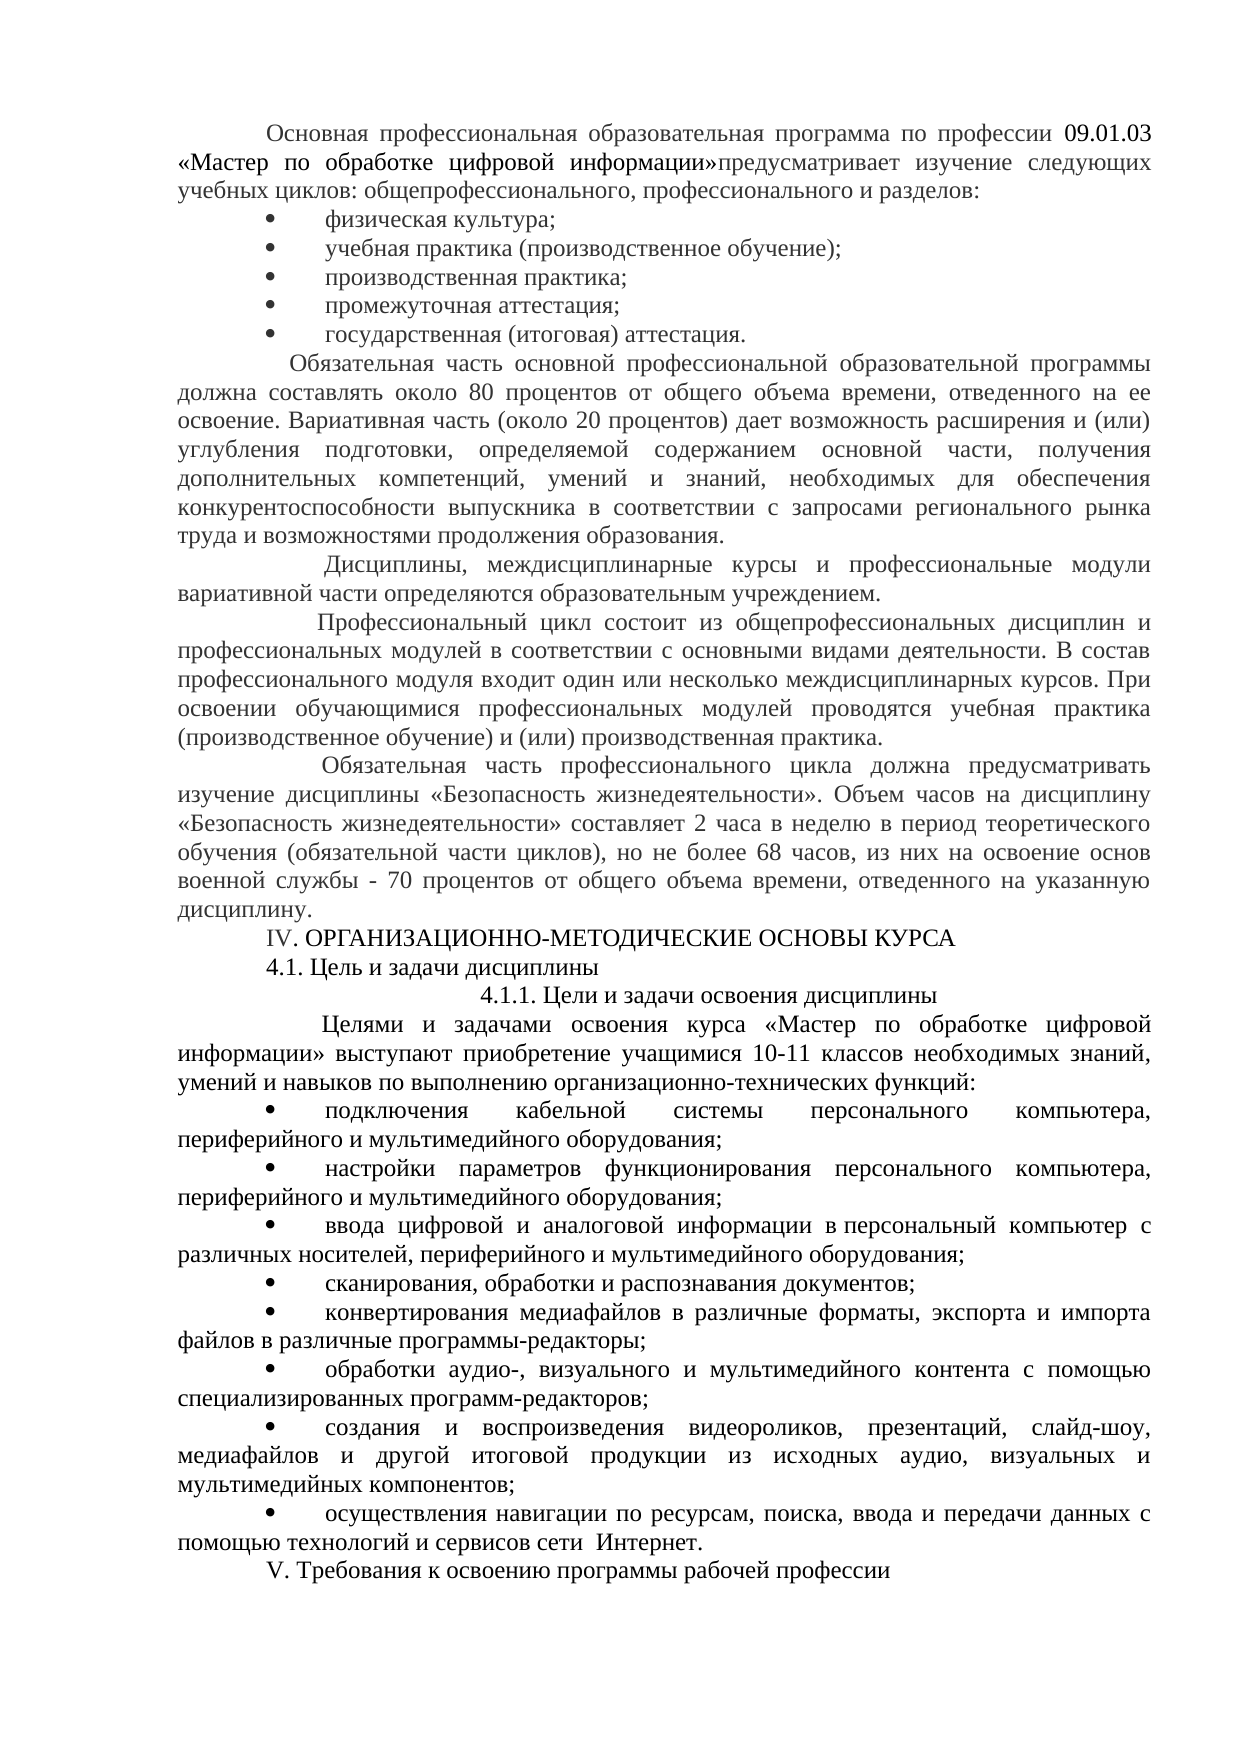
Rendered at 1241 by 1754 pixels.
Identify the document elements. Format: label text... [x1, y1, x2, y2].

list создания и воспроизведения видеороликов, презентаций, слайд-шоу, медиафайлов и другой итоговой продукции из исходных аудио, визуальных и мультимедийных компонентов; [177, 1412, 1152, 1498]
list обработки аудио-, визуального и мультимедийного контента с помощью специализированных программ-редакторов; [177, 1354, 1152, 1412]
list осуществления навигации по ресурсам, поиска, ввода и передачи данных с помощью технологий и сервисов сети Интернет. [177, 1498, 1152, 1556]
text Основная профессиональная образовательная программа по профессии 09.01.03 «Мастер по обработке цифровой информации»предусматривает изучение следующих учебных циклов: общепрофессионального, профессионального и разделов: [177, 118, 1152, 204]
list промежуточная аттестация; [177, 291, 1152, 319]
text Профессиональный цикл состоит из общепрофессиональных дисциплин и профессиональных модулей в соответствии с основными видами деятельности. В состав профессионального модуля входит один или несколько междисциплинарных курсов. При освоении обучающимися профессиональных модулей проводятся учебная практика (производственное обучение) и (или) производственная практика. [177, 607, 1152, 751]
list государственная (итоговая) аттестация. [177, 319, 1152, 348]
text 4.1. Цель и задачи дисциплины [177, 952, 1152, 981]
text IV. ОРГАНИЗАЦИОННО-МЕТОДИЧЕСКИЕ ОСНОВЫ КУРСА [177, 923, 1152, 952]
text Обязательная часть профессионального цикла должна предусматривать изучение дисциплины «Безопасность жизнедеятельности». Объем часов на дисциплину «Безопасность жизнедеятельности» составляет 2 часа в неделю в период теоретического обучения (обязательной части циклов), но не более 68 часов, из них на освоение основ военной службы - 70 процентов от общего объема времени, отведенного на указанную дисциплину. [177, 751, 1152, 923]
list подключения кабельной системы персонального компьютера, периферийного и мультимедийного оборудования; [177, 1096, 1152, 1153]
list сканирования, обработки и распознавания документов; [177, 1268, 1152, 1297]
list настройки параметров функционирования персонального компьютера, периферийного и мультимедийного оборудования; [177, 1153, 1152, 1211]
text Целями и задачами освоения курса «Мастер по обработке цифровой информации» выступают приобретение учащимися 10-11 классов необходимых знаний, умений и навыков по выполнению организационно-технических функций: [177, 1009, 1152, 1096]
list учебная практика (производственное обучение); [177, 233, 1152, 262]
text 4.1.1. Цели и задачи освоения дисциплины [177, 981, 1152, 1009]
text Дисциплины, междисциплинарные курсы и профессиональные модули вариативной части определяются образовательным учреждением. [177, 549, 1152, 607]
list физическая культура; [177, 204, 1152, 233]
text V. Требования к освоению программы рабочей профессии [177, 1556, 1152, 1584]
text Обязательная часть основной профессиональной образовательной программы должна составлять около 80 процентов от общего объема времени, отведенного на ее освоение. Вариативная часть (около 20 процентов) дает возможность расширения и (или) углубления подготовки, определяемой содержанием основной части, получения дополнительных компетенций, умений и знаний, необходимых для обеспечения конкурентоспособности выпускника в соответствии с запросами регионального рынка труда и возможностями продолжения образования. [177, 348, 1152, 549]
list ввода цифровой и аналоговой информации в персональный компьютер с различных носителей, периферийного и мультимедийного оборудования; [177, 1211, 1152, 1268]
list конвертирования медиафайлов в различные форматы, экспорта и импорта файлов в различные программы-редакторы; [177, 1297, 1152, 1354]
list производственная практика; [177, 262, 1152, 291]
